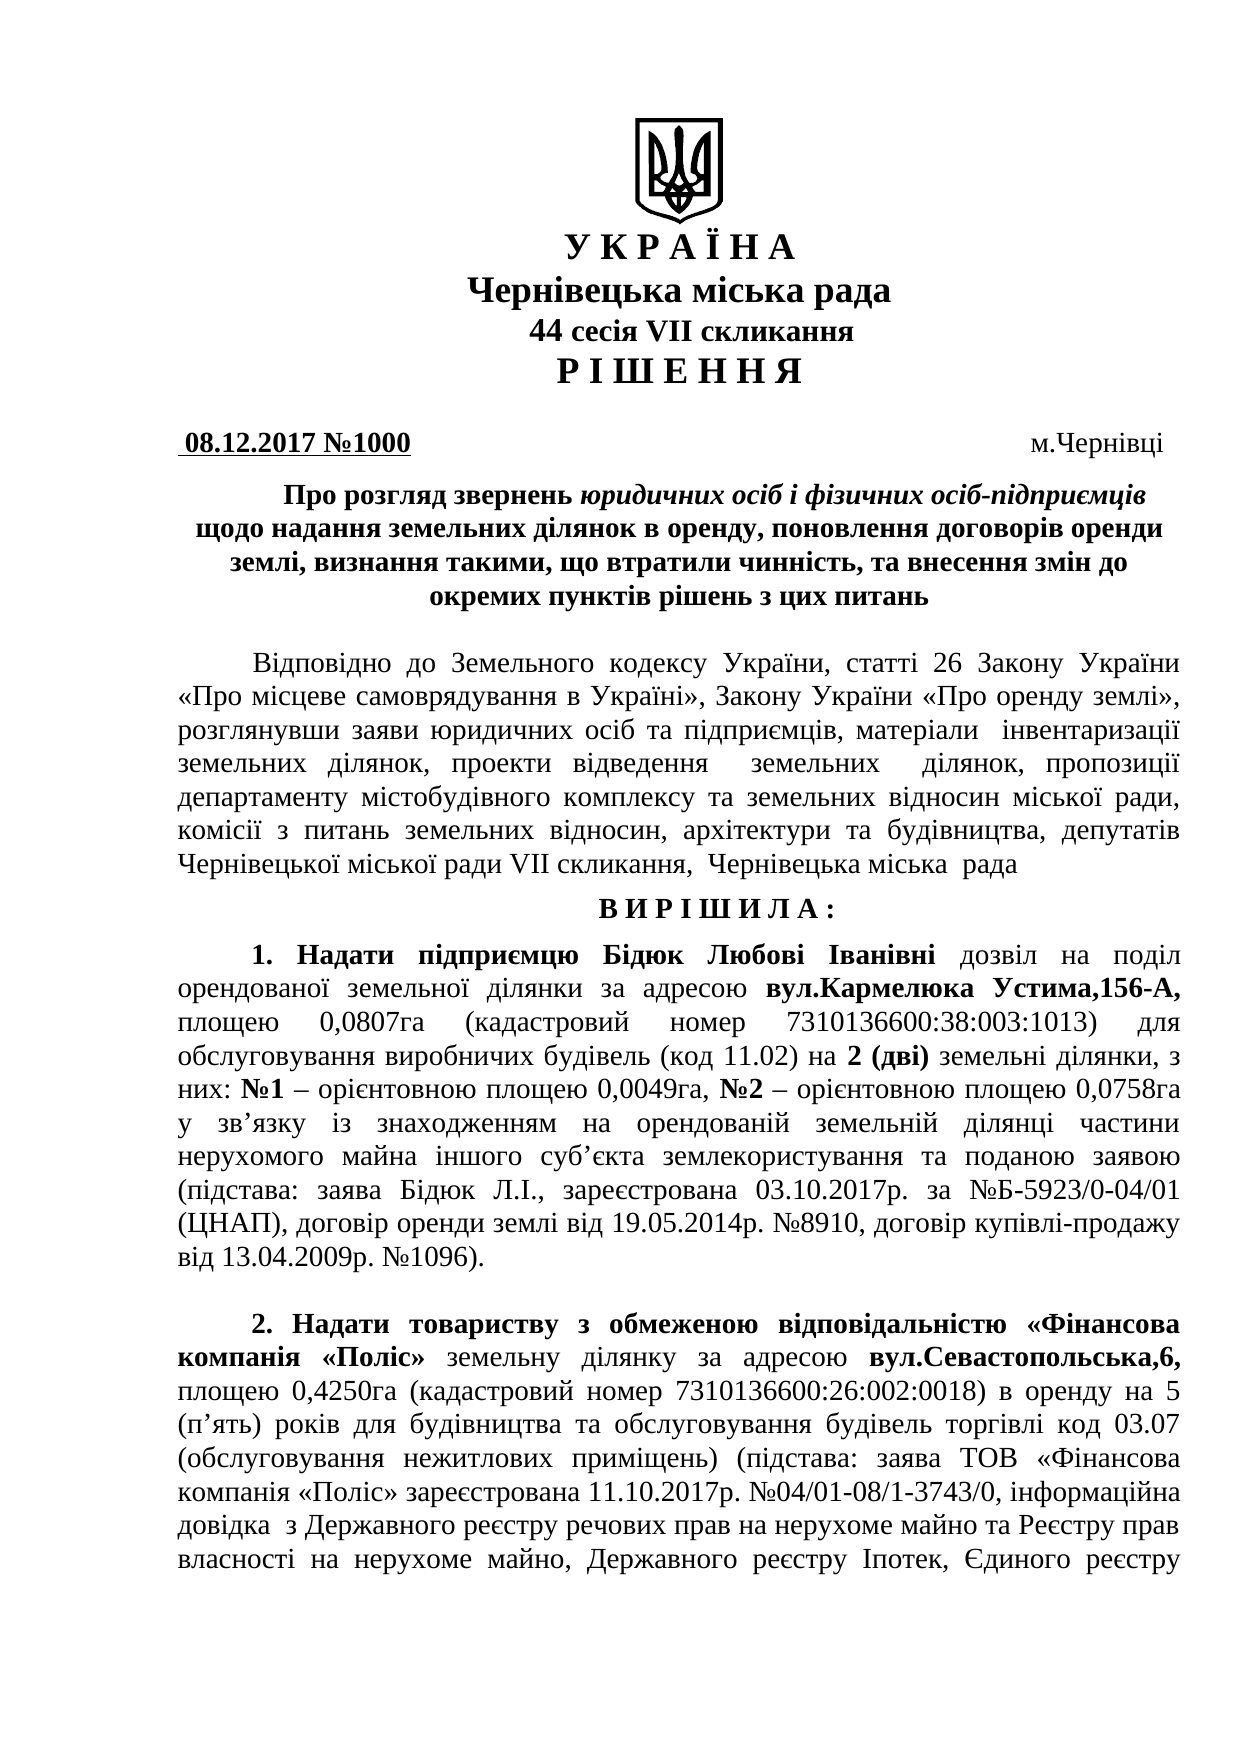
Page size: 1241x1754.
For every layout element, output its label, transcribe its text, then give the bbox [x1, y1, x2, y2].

text Про розгляд звернень юридичних осіб і фізичних осіб-підприємців щодо надання земельних ділянок в оренду, поновлення договорів оренди землі, визнання такими, що втратили чинність, та внесення змін до окремих пунктів рішень з цих питань [177, 477, 1181, 611]
text 08.12.2017 №1000 м.Чернівці [177, 426, 1181, 459]
text Відповідно до Земельного кодексу України, статті 26 Закону України «Про місцеве самоврядування в Україні», Закону України «Про оренду землі», розглянувши заяви юридичних осіб та підприємців, матеріали інвентаризації земельних ділянок, проекти відведення земельних ділянок, пропозиції департаменту містобудівного комплексу та земельних відносин міської ради, комісії з питань земельних відносин, архітектури та будівництва, депутатів Чернівецької міської ради VII скликання, Чернівецька міська рада [177, 645, 1181, 879]
text В И Р І Ш И Л А : [177, 892, 1181, 925]
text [177, 1306, 1181, 1574]
text 44 сесія VІІ скликання [177, 311, 1181, 349]
text 1. Надати підприємцю Бідюк Любові Іванівні дозвіл на поділ орендованої земельної ділянки за адресою вул.Кармелюка Устима,156-А, площею 0,0807га (кадастровий номер 7310136600:38:003:1013) для обслуговування виробничих будівель (код 11.02) на 2 (дві) земельні ділянки, з них: №1 – орієнтовною площею 0,0049га, №2 – орієнтовною площею 0,0758га у зв’язку із знаходженням на орендованій земельній ділянці частини нерухомого майна іншого суб’єкта землекористування та поданою заявою (підстава: заява Бідюк Л.І., зареєстрована 03.10.2017р. за №Б-5923/0-04/01 (ЦНАП), договір оренди землі від 19.05.2014р. №8910, договір купівлі-продажу від 13.04.2009р. №1096). [177, 937, 1181, 1272]
text У К Р А Ї Н А [177, 224, 1181, 267]
subtitle Р І Ш Е Н Н Я [177, 349, 1181, 392]
subtitle Чернівецька міська рада [177, 267, 1181, 311]
